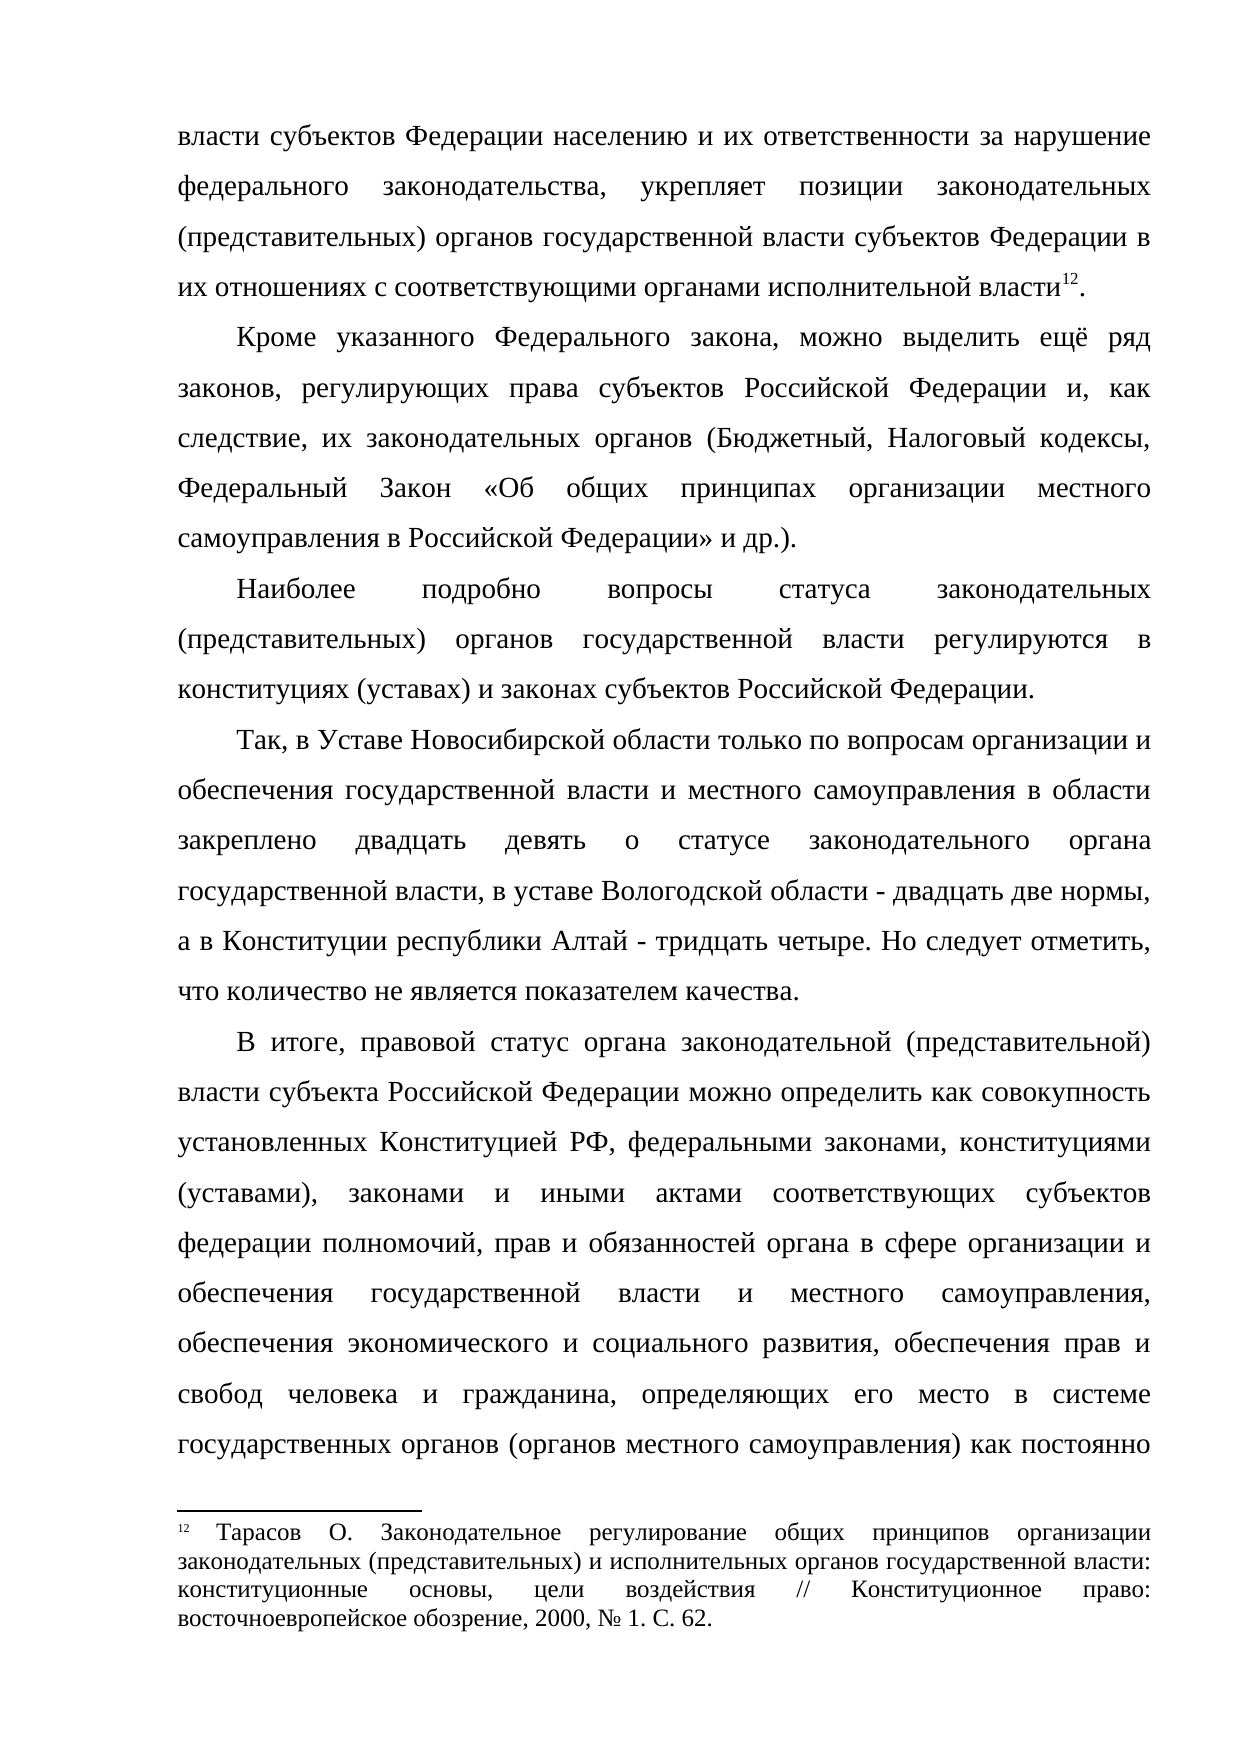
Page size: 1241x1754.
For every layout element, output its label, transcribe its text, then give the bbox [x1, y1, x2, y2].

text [177, 118, 1152, 303]
text Так, в Уставе Новосибирской области только по вопросам организации и обеспечения государственной власти и местного самоуправления в области закреплено двадцать девять о статусе законодательного органа государственной власти, в уставе Вологодской области - двадцать две нормы, а в Конституции республики Алтай - тридцать четыре. Но следует отметить, что количество не является показателем качества. [177, 722, 1152, 1007]
text Кроме указанного Федерального закона, можно выделить ещё ряд законов, регулирующих права субъектов Российской Федерации и, как следствие, их законодательных органов (Бюджетный, Налоговый кодексы, Федеральный Закон «Об общих принципах организации местного самоуправления в Российской Федерации» и др.). [177, 319, 1152, 554]
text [177, 1024, 1152, 1460]
text Наиболее подробно вопросы статуса законодательных (представительных) органов государственной власти регулируются в конституциях (уставах) и законах субъектов Российской Федерации. [177, 571, 1152, 705]
